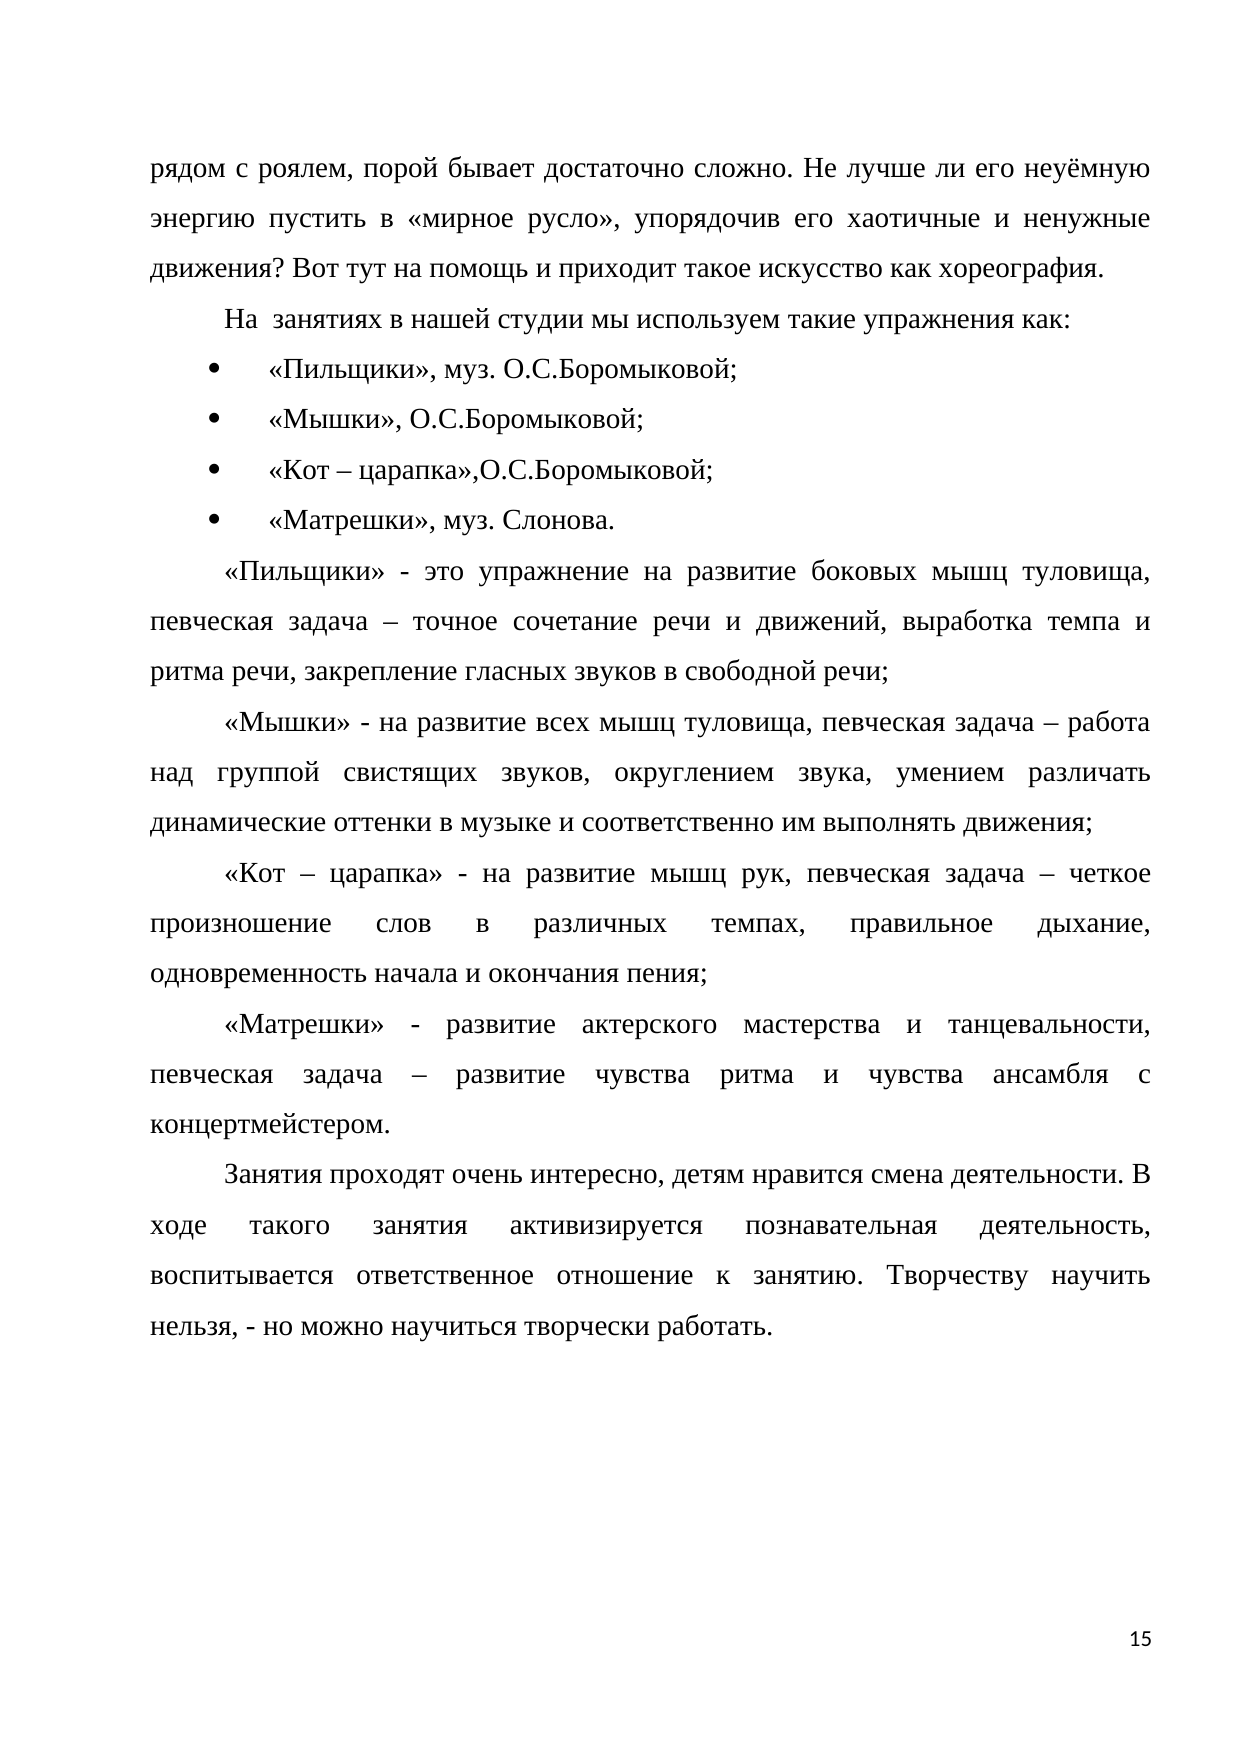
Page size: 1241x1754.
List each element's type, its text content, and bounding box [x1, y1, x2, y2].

text «Мышки» - на развитие всех мышц туловища, певческая задача – работа над группой свистящих звуков, округлением звука, умением различать динамические оттенки в музыке и соответственно им выполнять движения; [150, 704, 1152, 838]
text «Пильщики» - это упражнение на развитие боковых мышц туловища, певческая задача – точное сочетание речи и движений, выработка темпа и ритма речи, закрепление гласных звуков в свободной речи; [150, 553, 1152, 687]
text Занятия проходят очень интересно, детям нравится смена деятельности. В ходе такого занятия активизируется познавательная деятельность, воспитывается ответственное отношение к занятию. Творчеству научить нельзя, - но можно научиться творчески работать. [150, 1157, 1152, 1341]
list «Кот – царапка»,О.С.Боромыковой; [150, 452, 1152, 486]
list «Матрешки», муз. Слонова. [150, 502, 1152, 536]
text «Матрешки» - развитие актерского мастерства и танцевальности, певческая задача – развитие чувства ритма и чувства ансамбля с концертмейстером. [150, 1006, 1152, 1140]
text «Кот – царапка» - на развитие мышц рук, певческая задача – четкое произношение слов в различных темпах, правильное дыхание, одновременность начала и окончания пения; [150, 855, 1152, 989]
list «Пильщики», муз. О.С.Боромыковой; [150, 351, 1152, 385]
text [150, 150, 1152, 284]
text На занятиях в нашей студии мы используем такие упражнения как: [150, 301, 1152, 334]
list «Мышки», О.С.Боромыковой; [150, 402, 1152, 435]
